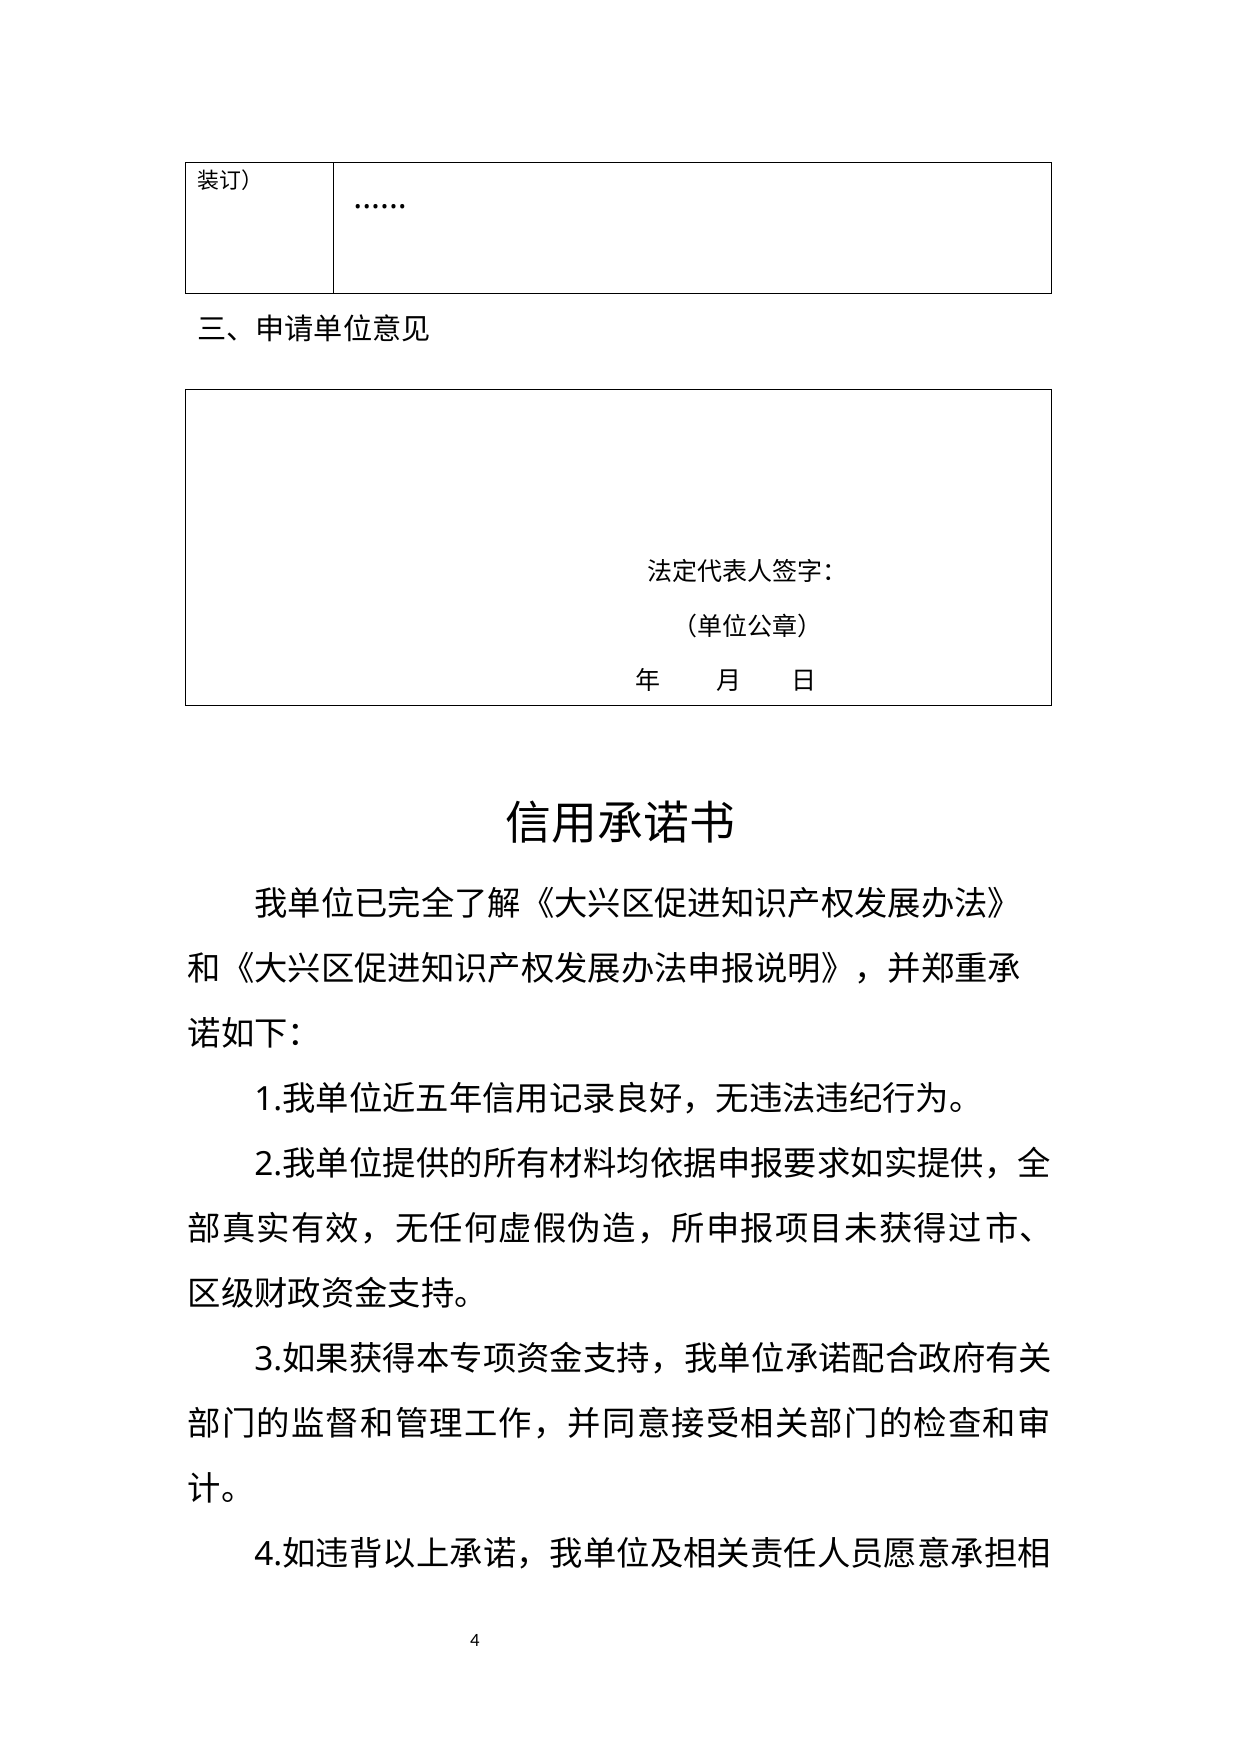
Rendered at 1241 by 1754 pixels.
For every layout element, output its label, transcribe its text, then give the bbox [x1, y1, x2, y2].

text 我单位已完全了解《大兴区促进知识产权发展办法》和《大兴区促进知识产权发展办法申报说明》，并郑重承诺如下： [187, 868, 1053, 1063]
table_cell 三、申请单位意见 [186, 294, 1051, 389]
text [187, 1518, 1053, 1583]
text 3.如果获得本专项资金支持，我单位承诺配合政府有关部门的监督和管理工作，并同意接受相关部门的检查和审计。 [187, 1323, 1053, 1518]
text 2.我单位提供的所有材料均依据申报要求如实提供，全部真实有效，无任何虚假伪造，所申报项目未获得过市、区级财政资金支持。 [187, 1128, 1053, 1323]
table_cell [334, 163, 1051, 293]
text 1.我单位近五年信用记录良好，无违法违纪行为。 [187, 1063, 1053, 1128]
text 信用承诺书 [187, 771, 1053, 868]
table_cell 法定代表人签字： （单位公章） 年 月 日 [186, 390, 1051, 705]
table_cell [186, 163, 333, 293]
